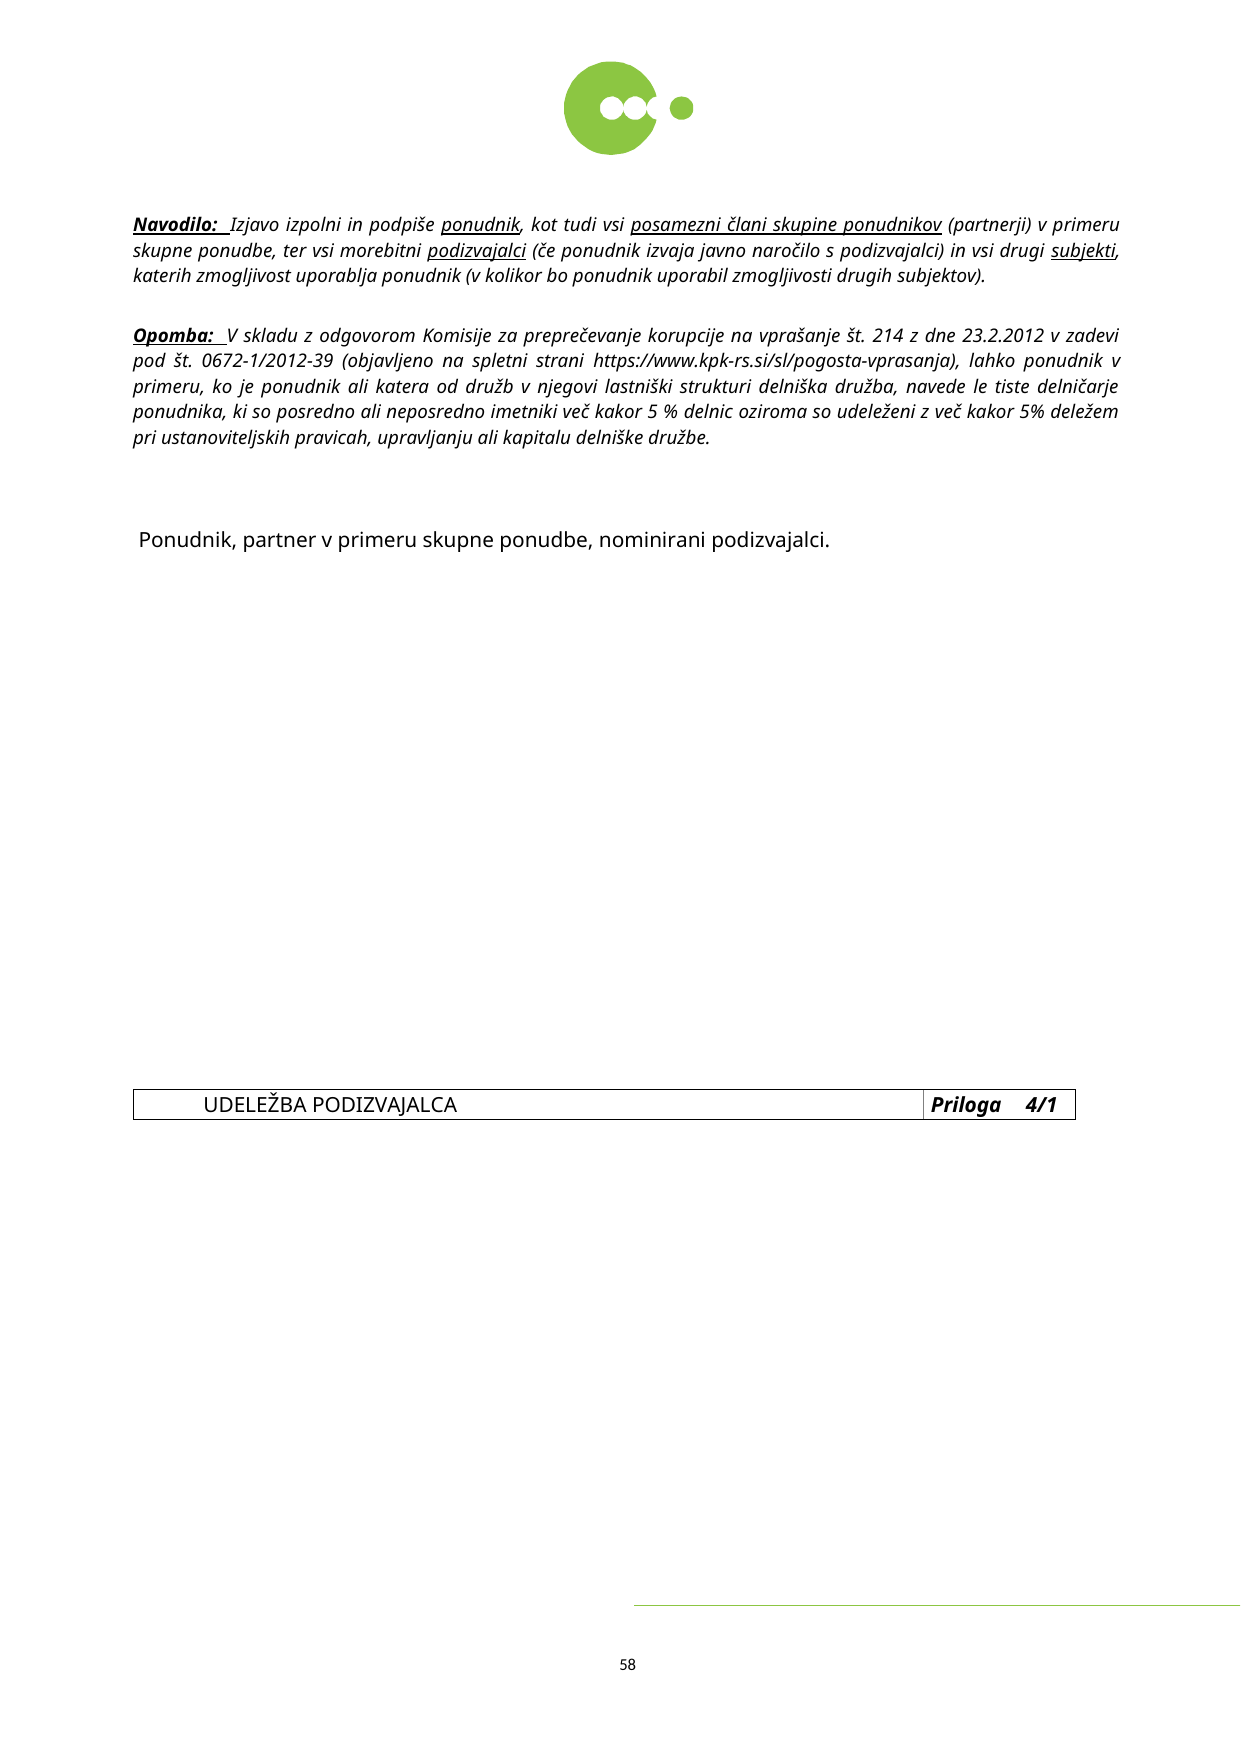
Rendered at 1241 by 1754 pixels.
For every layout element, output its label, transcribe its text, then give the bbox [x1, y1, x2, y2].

text Ponudnik, partner v primeru skupne ponudbe, nominirani podizvajalci. [133, 525, 1122, 553]
table_header Priloga [924, 1090, 1018, 1118]
table_header [134, 1090, 196, 1118]
table_header UDELEŽBA PODIZVAJALCA [196, 1090, 923, 1118]
table_header 4/1 [1018, 1090, 1075, 1118]
text Navodilo: Izjavo izpolni in podpiše ponudnik, kot tudi vsi posamezni člani skupine ponudnikov (partnerji) v primeru skupne ponudbe, ter vsi morebitni podizvajalci (če ponudnik izvaja javno naročilo s podizvajalci) in vsi drugi subjekti, katerih zmogljivost uporablja ponudnik (v kolikor bo ponudnik uporabil zmogljivosti drugih subjektov). [133, 212, 1122, 288]
text Opomba: V skladu z odgovorom Komisije za preprečevanje korupcije na vprašanje št. 214 z dne 23.2.2012 v zadevi pod št. 0672-1/2012-39 (objavljeno na spletni strani https://www.kpk-rs.si/sl/pogosta-vprasanja), lahko ponudnik v primeru, ko je ponudnik ali katera od družb v njegovi lastniški strukturi delniška družba, navede le tiste delničarje ponudnika, ki so posredno ali neposredno imetniki več kakor 5 % delnic oziroma so udeleženi z več kakor 5% deležem pri ustanoviteljskih pravicah, upravljanju ali kapitalu delniške družbe. [133, 322, 1122, 449]
